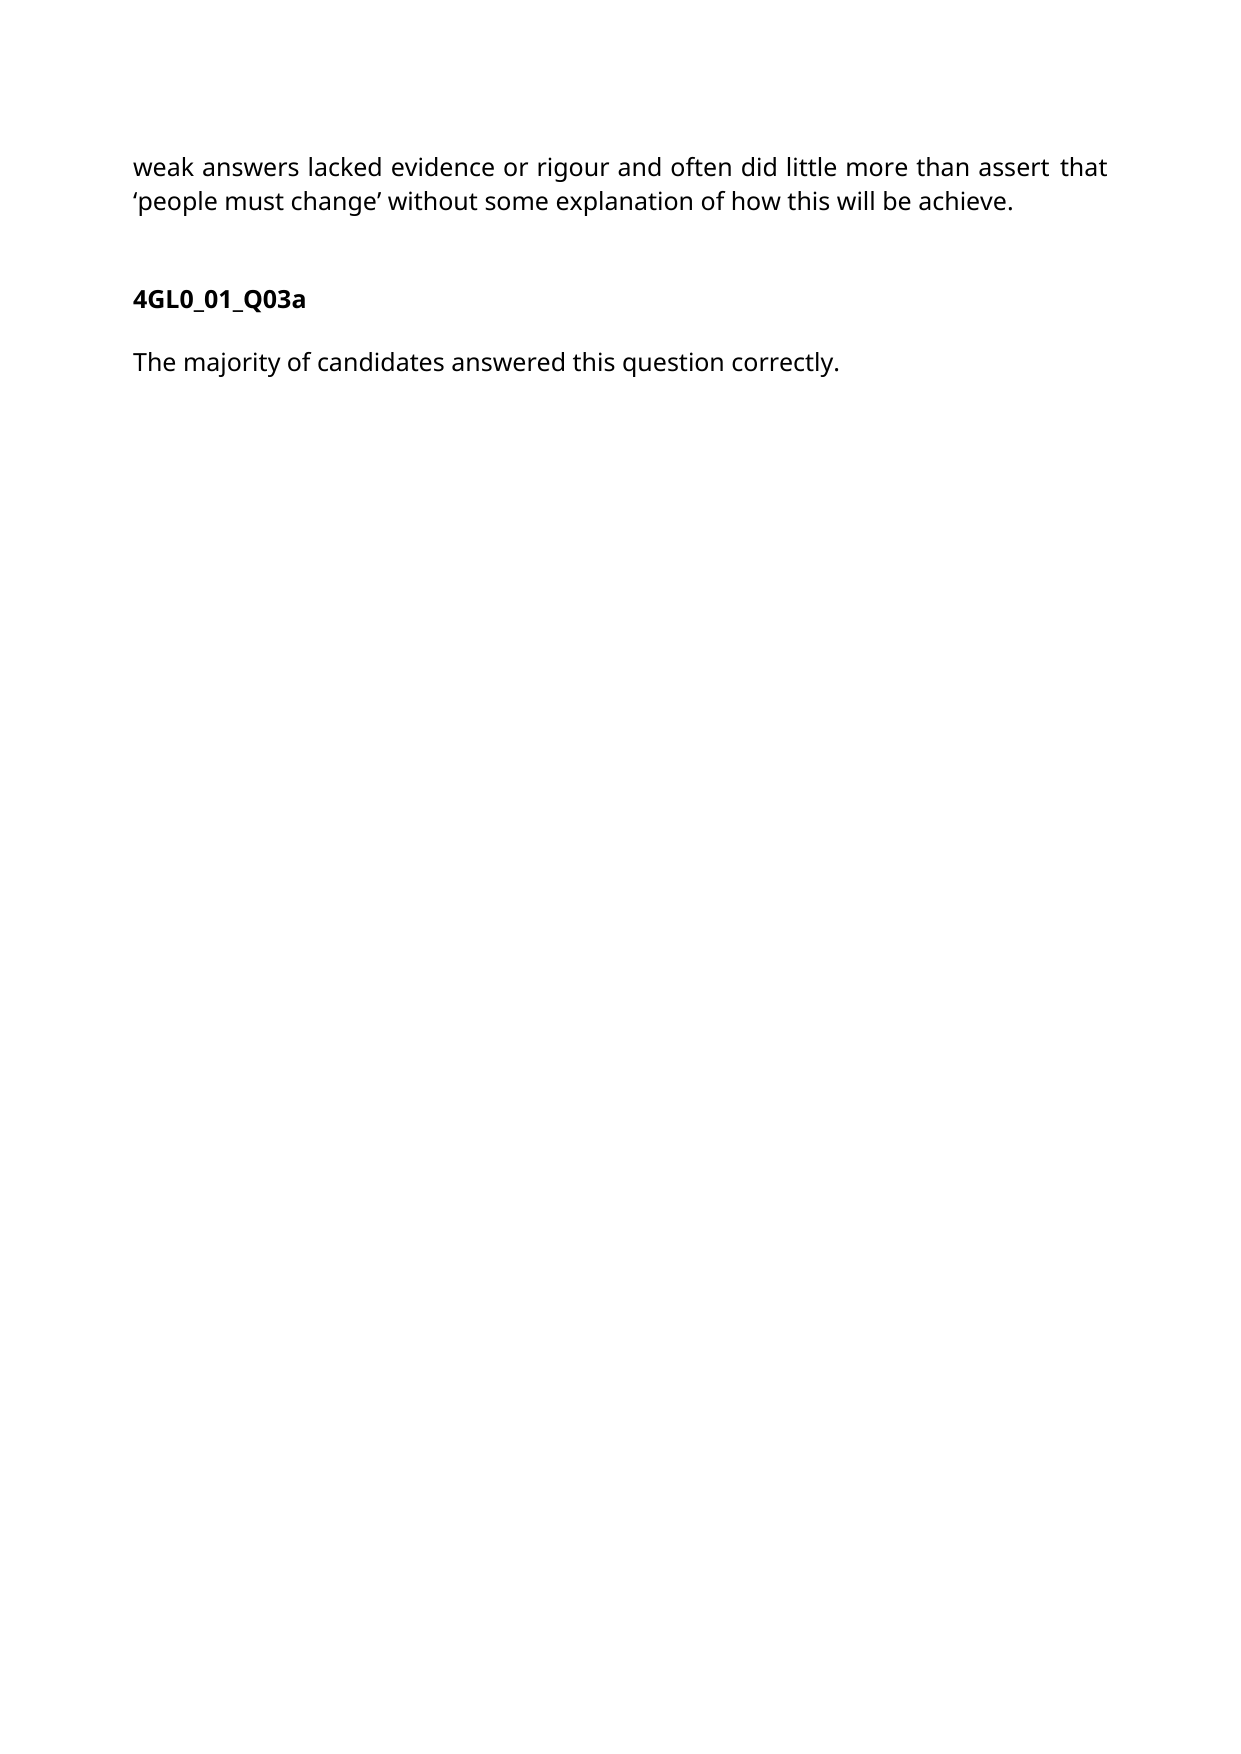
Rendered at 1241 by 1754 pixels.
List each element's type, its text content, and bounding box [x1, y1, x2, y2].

text 4GL0_01_Q03a [133, 281, 1107, 315]
text The majority of candidates answered this question correctly. [133, 344, 1107, 379]
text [133, 150, 1107, 218]
